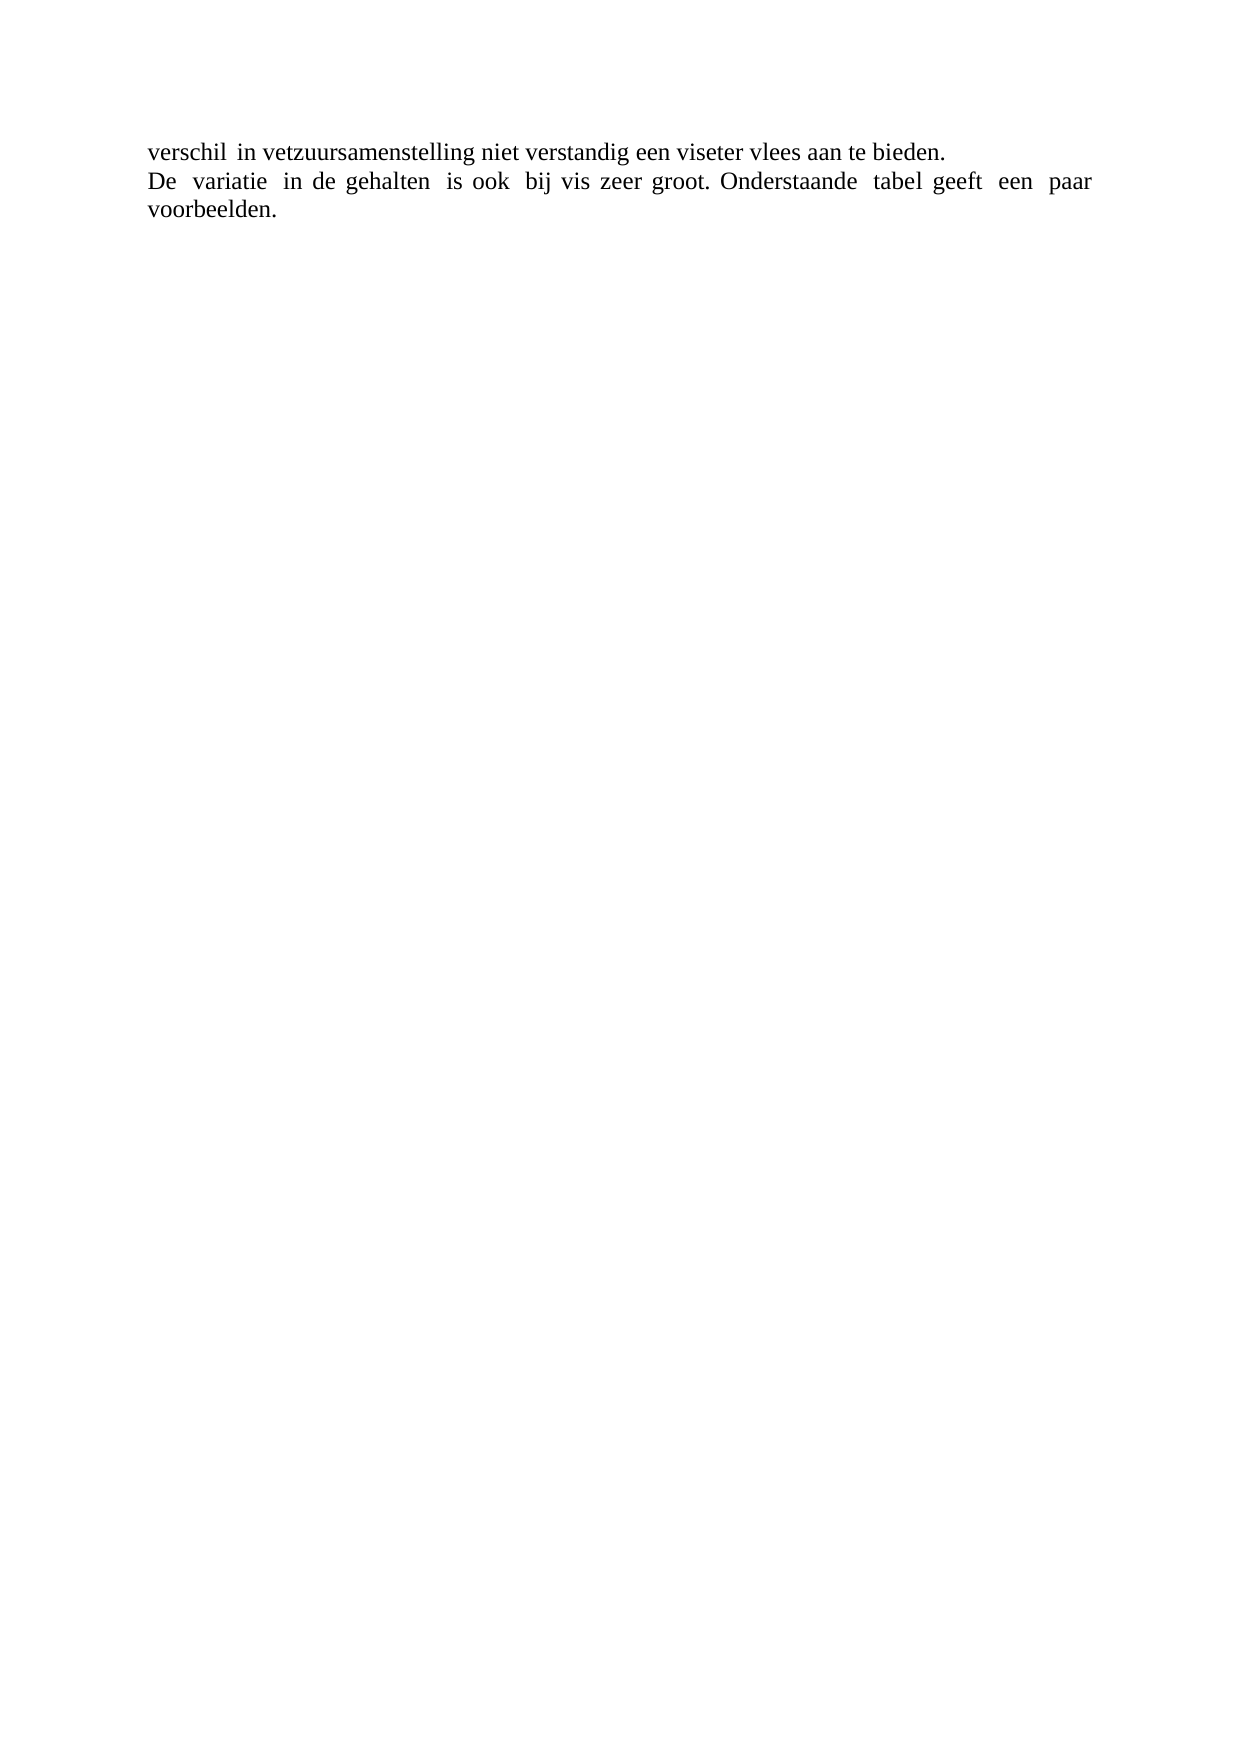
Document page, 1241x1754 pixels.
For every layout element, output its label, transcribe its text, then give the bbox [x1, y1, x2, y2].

text De variatie in de gehalten is ook bij vis zeer groot. Onderstaande tabel geeft een paar voorbeelden. [147, 166, 1092, 224]
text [147, 137, 1092, 166]
